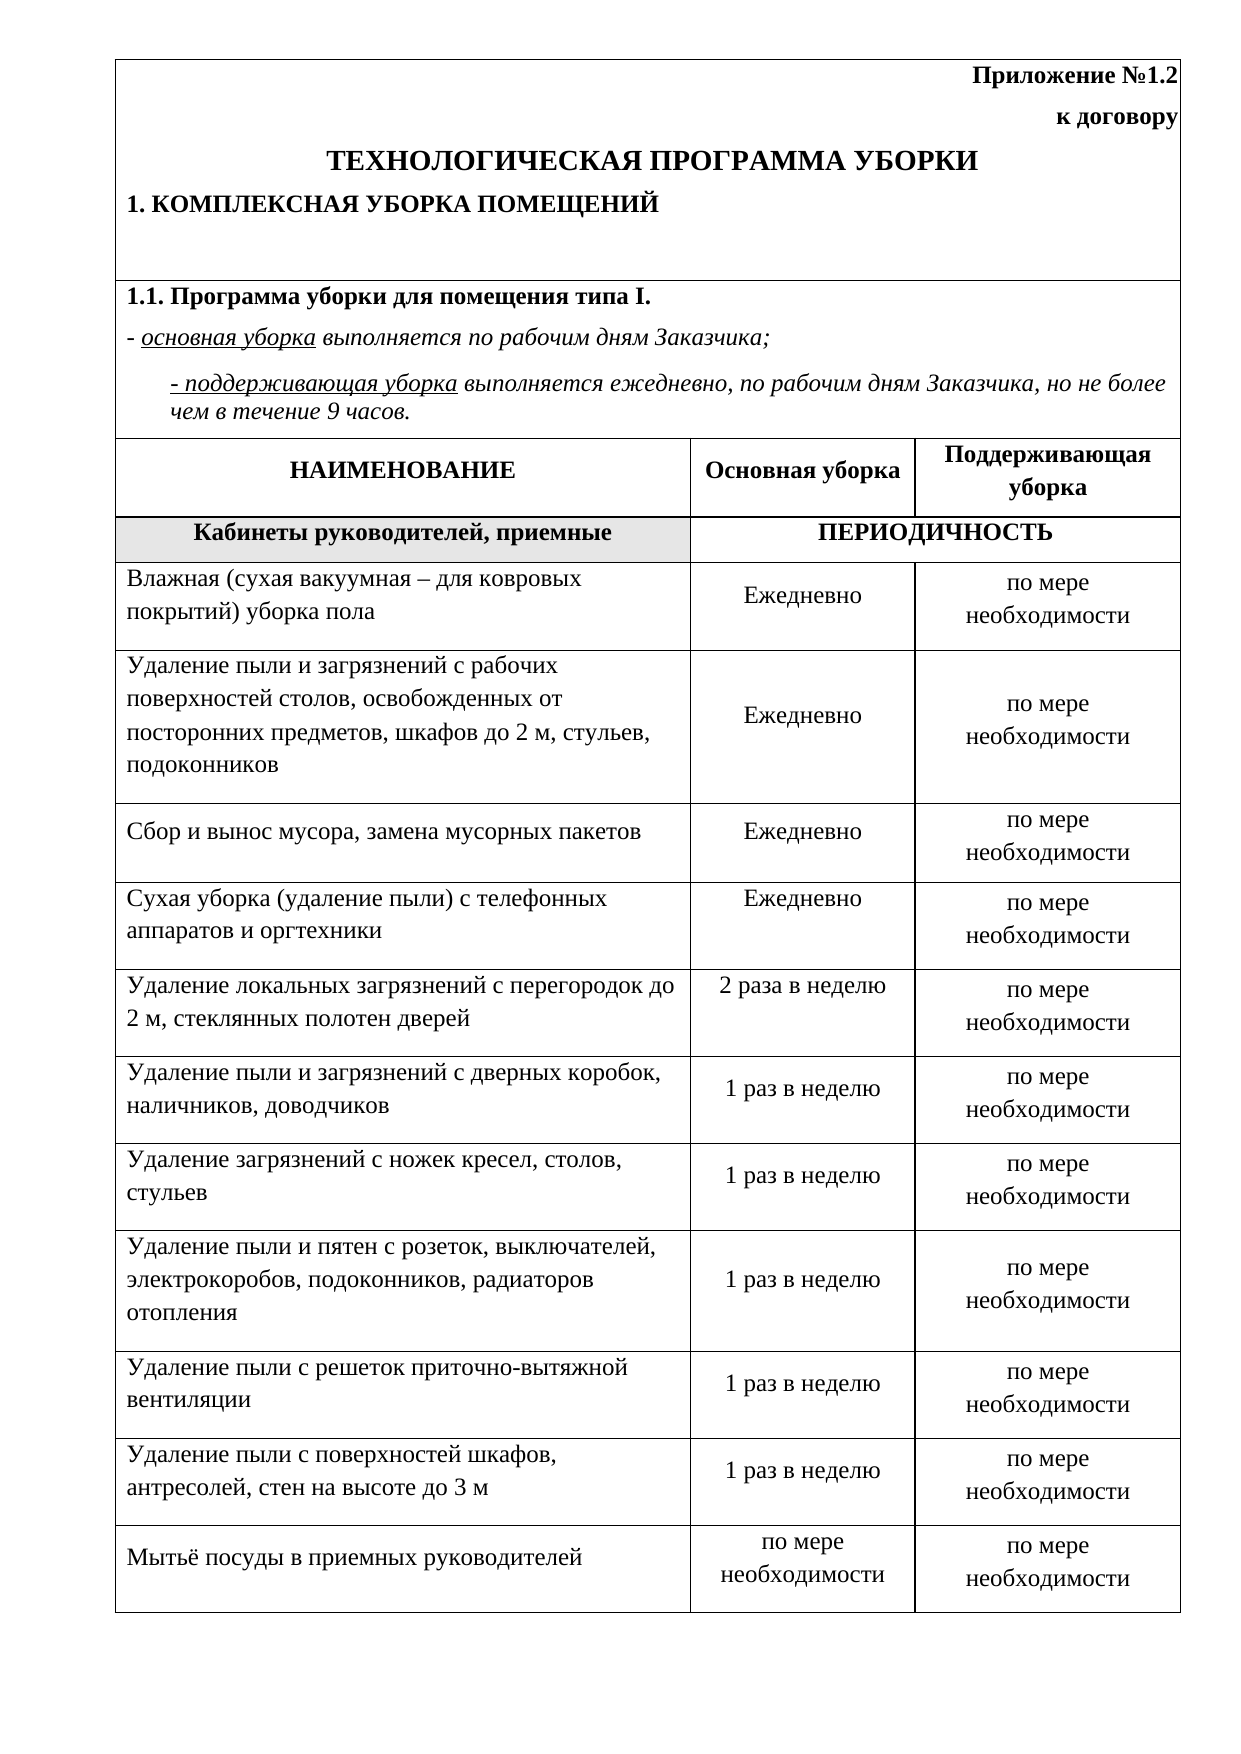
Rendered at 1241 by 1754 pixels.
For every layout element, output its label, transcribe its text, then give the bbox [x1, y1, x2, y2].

table_cell НАИМЕНОВАНИЕ [116, 439, 690, 516]
table_cell по мере необходимости [916, 1439, 1180, 1525]
table_cell Удаление загрязнений с ножек кресел, столов, стульев [116, 1144, 690, 1230]
table_cell Ежедневно [691, 804, 914, 882]
table_cell по мере необходимости [916, 1231, 1180, 1351]
table_cell по мере необходимости [916, 1057, 1180, 1143]
table_cell 1 раз в неделю [691, 1439, 914, 1525]
table_cell по мере необходимости [916, 1144, 1180, 1230]
table_cell Кабинеты руководителей, приемные [116, 518, 690, 562]
table_cell Ежедневно [691, 651, 914, 803]
table_cell Удаление пыли и загрязнений с рабочих поверхностей столов, освобожденных от посторонних предметов, шкафов до 2 м, стульев, подоконников [116, 651, 690, 803]
table_cell Мытьё посуды в приемных руководителей [116, 1526, 690, 1612]
table_cell 1 раз в неделю [691, 1057, 914, 1143]
table_cell Ежедневно [691, 883, 914, 969]
table_cell Сухая уборка (удаление пыли) с телефонных аппаратов и оргтехники [116, 883, 690, 969]
table_cell по мере необходимости [916, 1352, 1180, 1438]
table_cell по мере необходимости [916, 651, 1180, 803]
table_cell ПЕРИОДИЧНОСТЬ [691, 518, 1180, 562]
table_cell 1 раз в неделю [691, 1231, 914, 1351]
table_cell 1 раз в неделю [691, 1144, 914, 1230]
table_cell Удаление локальных загрязнений с перегородок до 2 м, стеклянных полотен дверей [116, 970, 690, 1056]
table_cell по мере необходимости [916, 563, 1180, 649]
table_cell Программа уборки для помещения типа I. - основная уборка выполняется по рабочим дням Заказчика; - поддерживающая уборка выполняется ежедневно, по рабочим дням Заказчика, но не более чем в течение 9 часов. [116, 281, 1180, 438]
table_cell Основная уборка [691, 439, 914, 516]
table_cell Поддерживающая уборка [916, 439, 1180, 516]
table_cell Удаление пыли с поверхностей шкафов, антресолей, стен на высоте до 3 м [116, 1439, 690, 1525]
table_cell Влажная (сухая вакуумная – для ковровых покрытий) уборка пола [116, 563, 690, 649]
table_cell Удаление пыли с решеток приточно-вытяжной вентиляции [116, 1352, 690, 1438]
table_cell по мере необходимости [691, 1526, 914, 1612]
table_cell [916, 1526, 1180, 1612]
table_cell 2 раза в неделю [691, 970, 914, 1056]
table_cell по мере необходимости [916, 970, 1180, 1056]
table_cell Удаление пыли и пятен с розеток, выключателей, электрокоробов, подоконников, радиаторов отопления [116, 1231, 690, 1351]
table_cell Сбор и вынос мусора, замена мусорных пакетов [116, 804, 690, 882]
table_cell по мере необходимости [916, 804, 1180, 882]
table_cell Удаление пыли и загрязнений с дверных коробок, наличников, доводчиков [116, 1057, 690, 1143]
table_header Приложение №1.2 к договору Технологическая программа уборки 1. КОМПЛЕКСНАЯ Уборка помещений [116, 60, 1180, 280]
table_cell по мере необходимости [916, 883, 1180, 969]
table_cell Ежедневно [691, 563, 914, 649]
table_cell 1 раз в неделю [691, 1352, 914, 1438]
